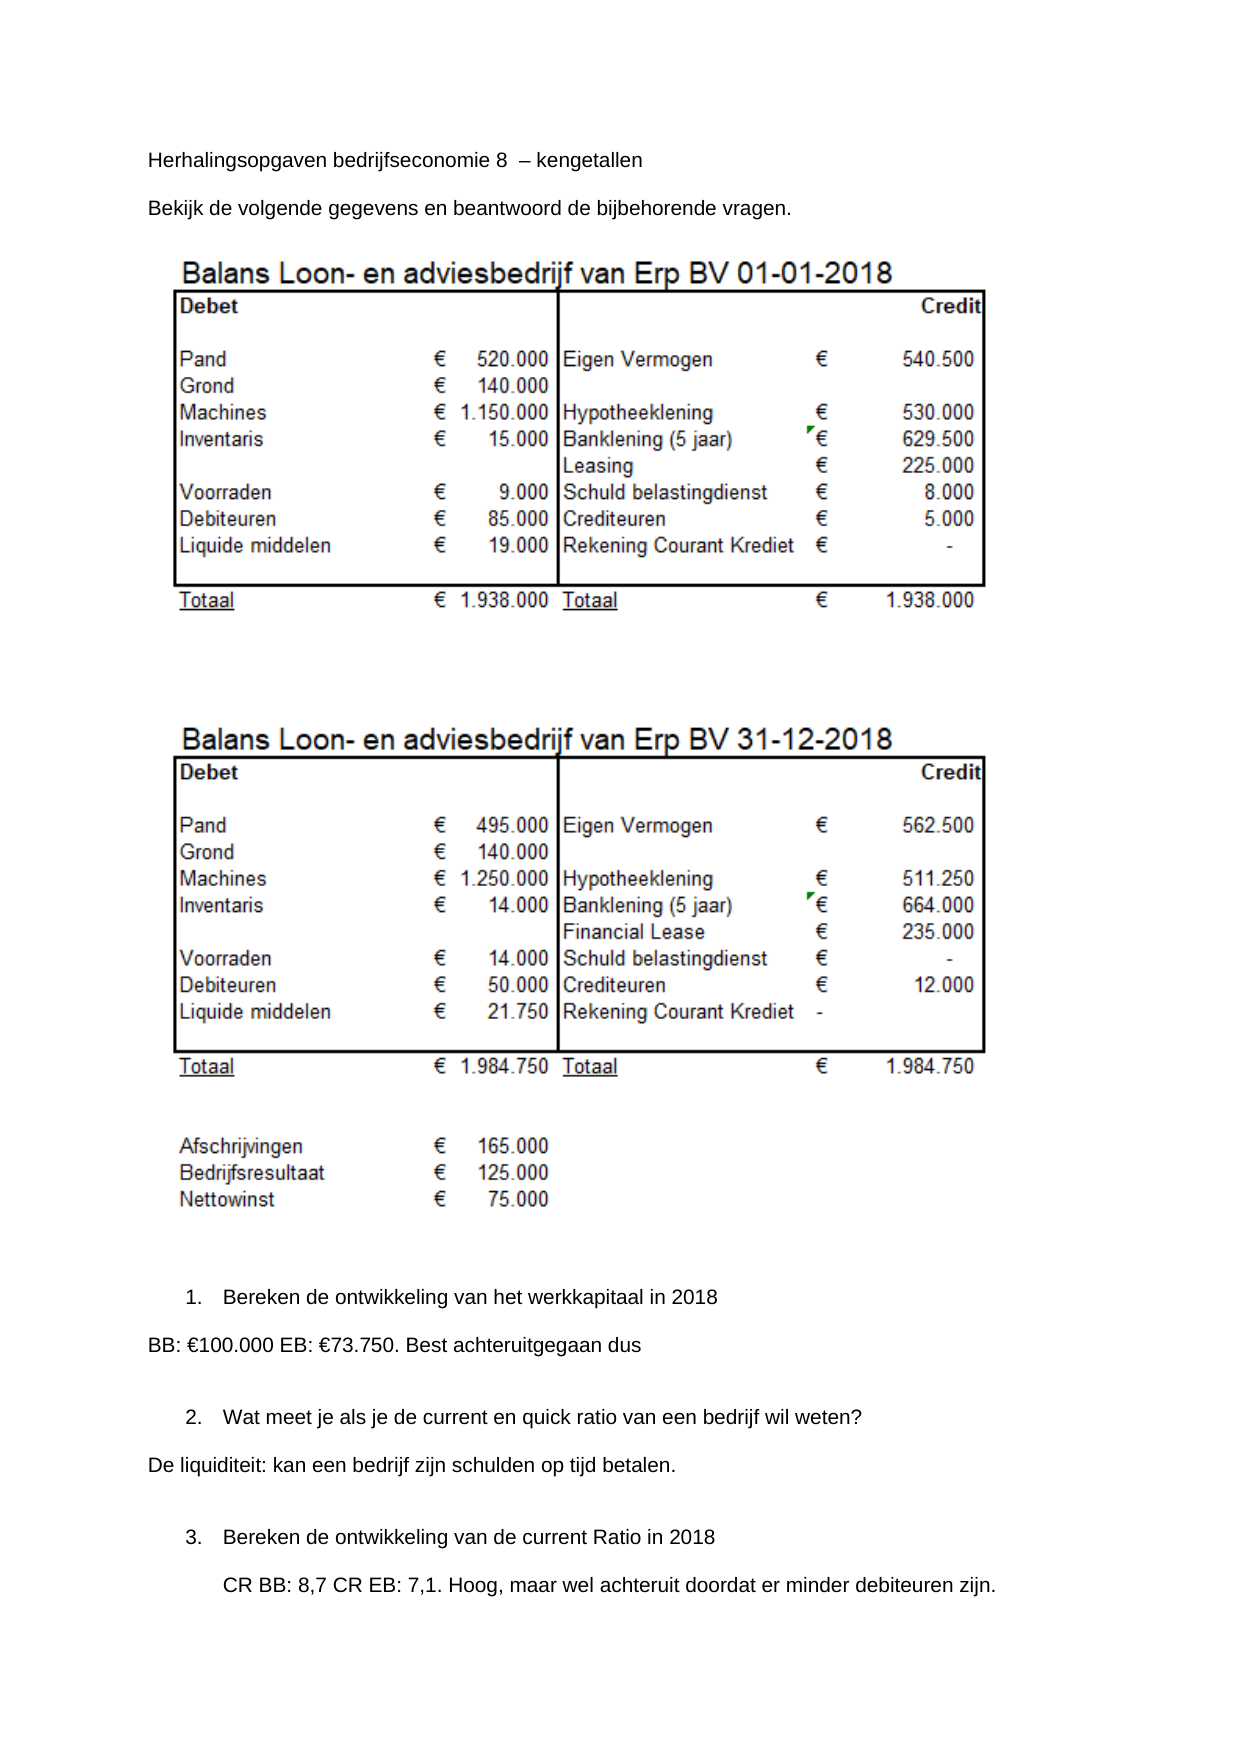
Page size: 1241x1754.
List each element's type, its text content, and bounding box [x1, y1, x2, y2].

picture [147, 243, 1006, 1238]
text Bekijk de volgende gegevens en beantwoord de bijbehorende vragen. [148, 196, 1093, 219]
text Herhalingsopgaven bedrijfseconomie 8 – kengetallen [148, 148, 1093, 172]
list Bereken de ontwikkeling van het werkkapitaal in 2018 [185, 1285, 1093, 1309]
list Wat meet je als je de current en quick ratio van een bedrijf wil weten? [185, 1405, 1093, 1429]
text BB: €100.000 EB: €73.750. Best achteruitgegaan dus [148, 1333, 1093, 1357]
text De liquiditeit: kan een bedrijf zijn schulden op tijd betalen. [148, 1453, 1093, 1477]
text CR BB: 8,7 CR EB: 7,1. Hoog, maar wel achteruit doordat er minder debiteuren zijn. [223, 1573, 1093, 1597]
list Bereken de ontwikkeling van de current Ratio in 2018 [185, 1525, 1093, 1549]
